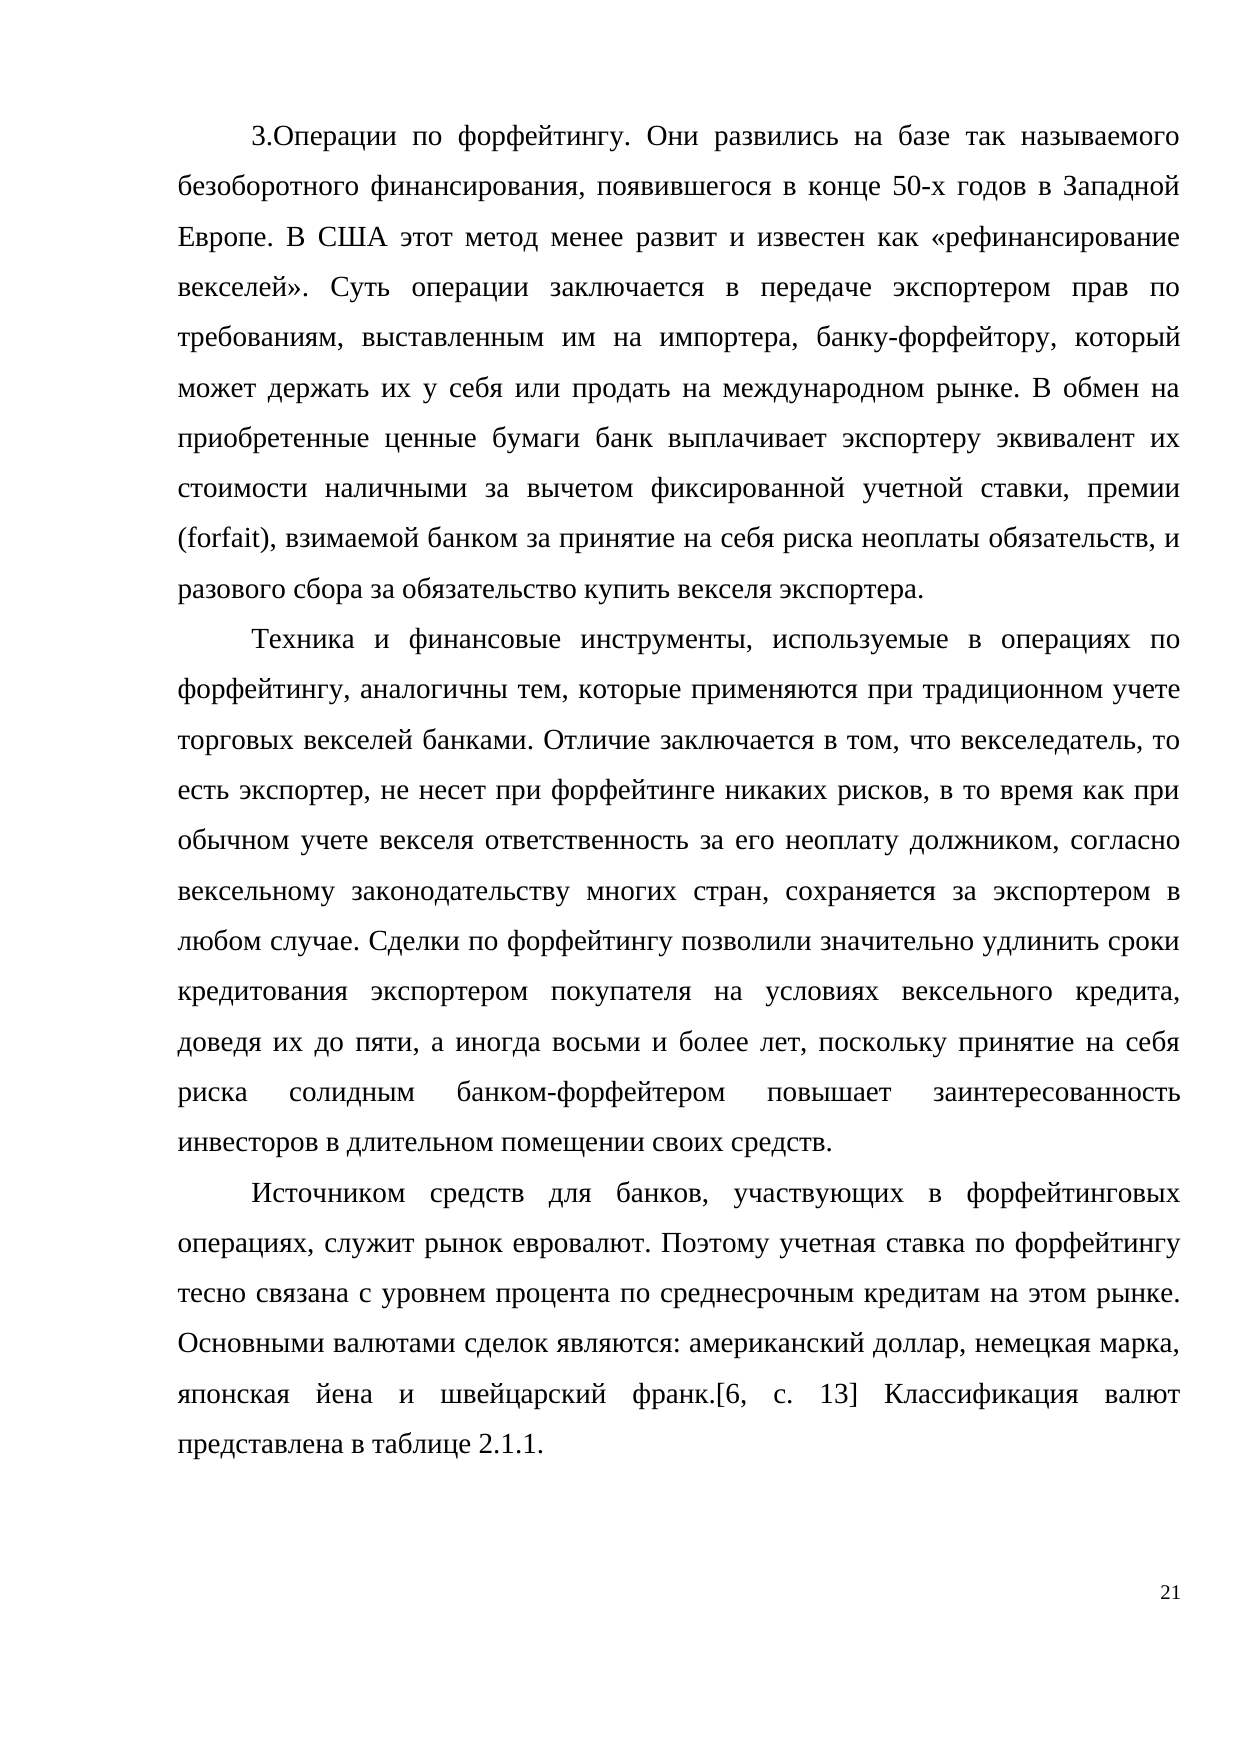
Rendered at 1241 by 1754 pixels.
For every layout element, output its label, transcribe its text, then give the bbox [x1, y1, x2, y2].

text 3.Операции по форфейтингу. Они развились на базе так называемого безоборотного финансирования, появившегося в конце 50-х годов в Западной Европе. В США этот метод менее развит и известен как «рефинансирование векселей». Суть операции заключается в передаче экспортером прав по требованиям, выставленным им на импортера, банку-форфейтору, который может держать их у себя или продать на международном рынке. В обмен на приобретенные ценные бумаги банк выплачивает экспортеру эквивалент их стоимости наличными за вычетом фиксированной учетной ставки, премии (forfait), взимаемой банком за принятие на себя риска неоплаты обязательств, и разового сбора за обязательство купить векселя экспортера. [177, 118, 1181, 604]
text Источником средств для банков, участвующих в форфейтинговых операциях, служит рынок евровалют. Поэтому учетная ставка по форфейтингу тесно связана с уровнем процента по среднесрочным кредитам на этом рынке. Основными валютами сделок являются: американский доллар, немецкая марка, японская йена и швейцарский франк.[6, с. 13] Классификация валют представлена в таблице 2.1.1. [177, 1175, 1181, 1460]
text Техника и финансовые инструменты, используемые в операциях по форфейтингу, аналогичны тем, которые применяются при традиционном учете торговых векселей банками. Отличие заключается в том, что векселедатель, то есть экспортер, не несет при форфейтинге никаких рисков, в то время как при обычном учете векселя ответственность за его неоплату должником, согласно вексельному законодательству многих стран, сохраняется за экспортером в любом случае. Сделки по форфейтингу позволили значительно удлинить сроки кредитования экспортером покупателя на условиях вексельного кредита, доведя их до пяти, а иногда восьми и более лет, поскольку принятие на себя риска солидным банком-форфейтером повышает заинтересованность инвесторов в длительном помещении своих средств. [177, 621, 1181, 1158]
